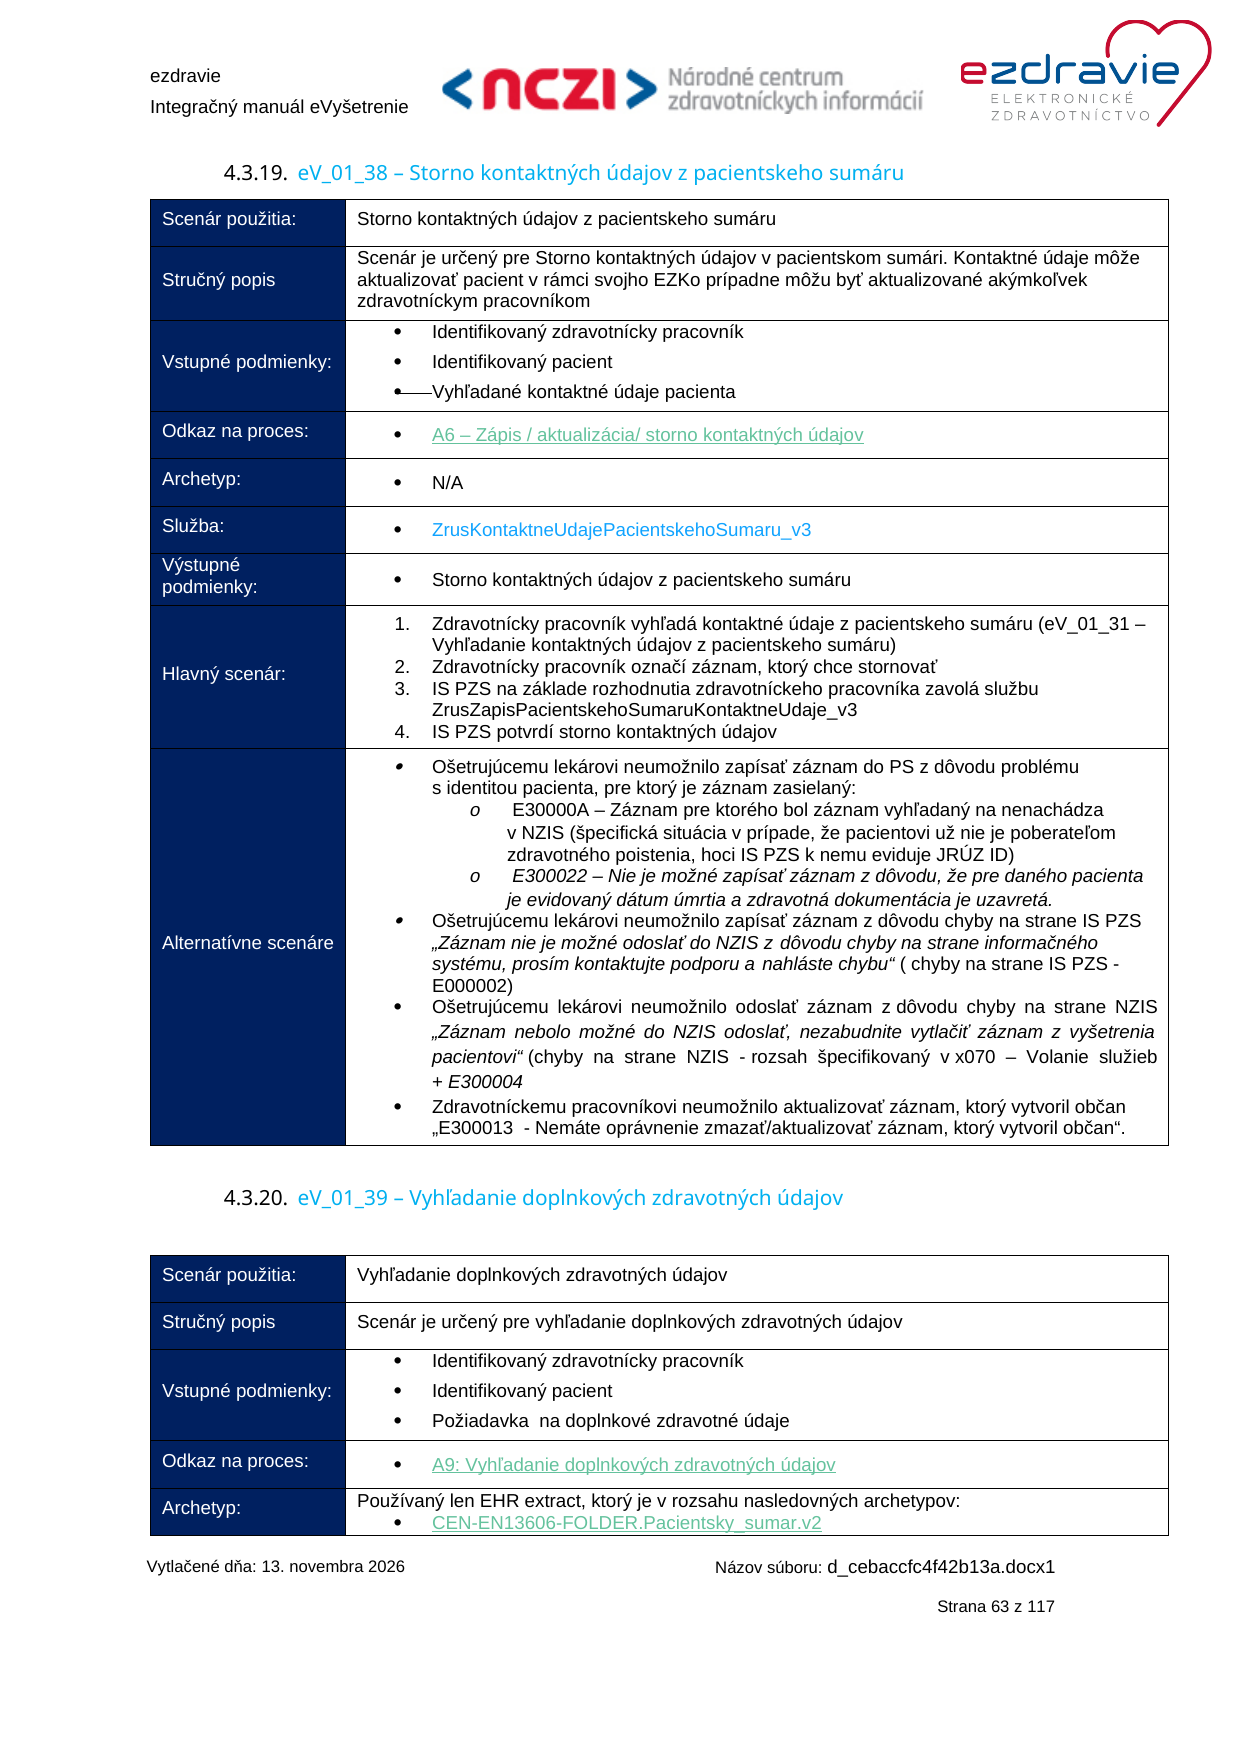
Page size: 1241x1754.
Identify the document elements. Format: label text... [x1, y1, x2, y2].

subtitle eV_01_38 – Storno kontaktných údajov z pacientskeho sumáru [224, 158, 1090, 186]
table_cell ZrusKontaktneUdajePacientskehoSumaru_v3 [346, 507, 1168, 553]
table_header Vyhľadanie doplnkových zdravotných údajov [346, 1256, 1168, 1302]
table_cell Scenár je určený pre Storno kontaktných údajov v pacientskom sumári. Kontaktné údaje môže aktualizovať pacient v rámci svojho EZKo prípadne môžu byť aktualizované akýmkoľvek zdravotníckym pracovníkom [346, 247, 1168, 320]
table_cell Výstupné podmienky: [151, 554, 345, 605]
table_cell Používaný len EHR extract, ktorý je v rozsahu nasledovných archetypov: CEN-EN13606-FOLDER.Pacientsky_sumar.v2 [346, 1489, 1168, 1535]
table_header Scenár použitia: [151, 1256, 345, 1302]
table_cell Vstupné podmienky: [151, 321, 345, 411]
subtitle eV_01_39 – Vyhľadanie doplnkových zdravotných údajov [224, 1183, 1090, 1212]
picture [442, 67, 924, 114]
table_cell A6 – Zápis / aktualizácia/ storno kontaktných údajov [346, 412, 1168, 458]
table_cell Archetyp: [151, 1489, 345, 1535]
table_cell Ošetrujúcemu lekárovi neumožnilo zapísať záznam do PS z dôvodu problému s identitou pacienta, pre ktorý je záznam zasielaný: E30000A – Záznam pre ktorého bol záznam vyhľadaný na nenachádza v NZIS (špecifická situácia v prípade, že pacientovi už nie je poberateľom zdravotného poistenia, hoci IS PZS k nemu eviduje JRÚZ ID) E300022 – Nie je možné zapísať záznam z dôvodu, že pre daného pacienta je evidovaný dátum úmrtia a zdravotná dokumentácia je uzavretá. Ošetrujúcemu lekárovi neumožnilo zapísať záznam z dôvodu chyby na strane IS PZS „Záznam nie je možné odoslať do NZIS z dôvodu chyby na strane informačného systému, prosím kontaktujte podporu a nahláste chybu“ ( chyby na strane IS PZS - E000002) Ošetrujúcemu lekárovi neumožnilo odoslať záznam z dôvodu chyby na strane NZIS „Záznam nebolo možné do NZIS odoslať, nezabudnite vytlačiť záznam z vyšetrenia pacientovi“ (chyby na strane NZIS - rozsah špecifikovaný v x070 – Volanie služieb + E300004 Zdravotníckemu pracovníkovi neumožnilo aktualizovať záznam, ktorý vytvoril občan „E300013 - Nemáte oprávnenie zmazať/aktualizovať záznam, ktorý vytvoril občan“. [346, 749, 1168, 1145]
table_cell Stručný popis [151, 247, 345, 320]
table_header Storno kontaktných údajov z pacientskeho sumáru [346, 200, 1168, 246]
table_cell Stručný popis [151, 1303, 345, 1349]
table_cell A9: Vyhľadanie doplnkových zdravotných údajov [346, 1441, 1168, 1488]
table_cell Hlavný scenár: [151, 606, 345, 748]
table_cell Vstupné podmienky: [151, 1350, 345, 1440]
table_cell Archetyp: [151, 459, 345, 506]
table_cell Scenár je určený pre vyhľadanie doplnkových zdravotných údajov [346, 1303, 1168, 1349]
table_cell Odkaz na proces: [151, 412, 345, 458]
table_header Scenár použitia: [151, 200, 345, 246]
table_cell Identifikovaný zdravotnícky pracovník Identifikovaný pacient Požiadavka na doplnkové zdravotné údaje [346, 1350, 1168, 1440]
table_cell N/A [346, 459, 1168, 506]
table_cell Služba: [151, 507, 345, 553]
table_cell Alternatívne scenáre [151, 749, 345, 1145]
picture [961, 20, 1212, 127]
table_cell Odkaz na proces: [151, 1441, 345, 1488]
table_cell Storno kontaktných údajov z pacientskeho sumáru [346, 554, 1168, 605]
table_cell Identifikovaný zdravotnícky pracovník Identifikovaný pacient Vyhľadané kontaktné údaje pacienta [346, 321, 1168, 411]
table_cell Zdravotnícky pracovník vyhľadá kontaktné údaje z pacientskeho sumáru (eV_01_31 – Vyhľadanie kontaktných údajov z pacientskeho sumáru) Zdravotnícky pracovník označí záznam, ktorý chce stornovať IS PZS na základe rozhodnutia zdravotníckeho pracovníka zavolá službu ZrusZapisPacientskehoSumaruKontaktneUdaje_v3 IS PZS potvrdí storno kontaktných údajov [346, 606, 1168, 748]
